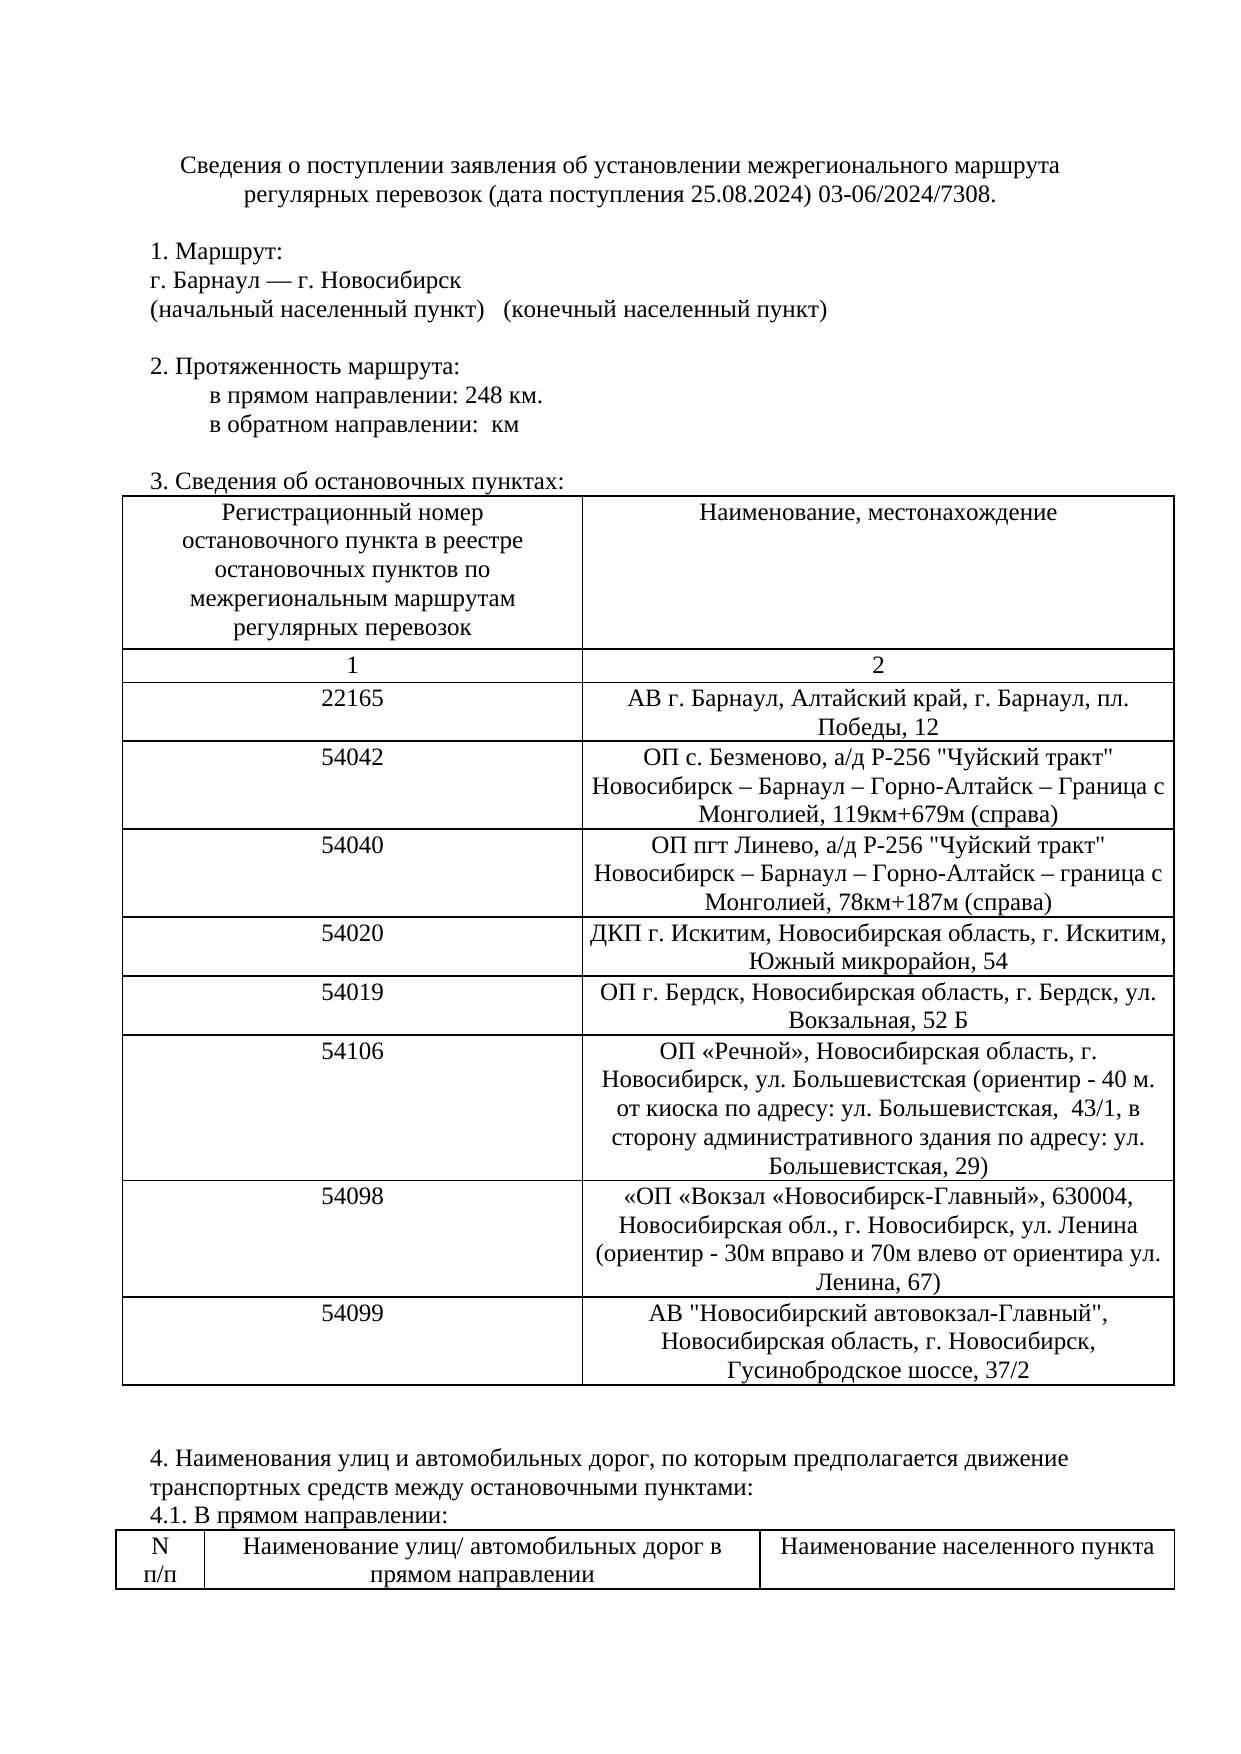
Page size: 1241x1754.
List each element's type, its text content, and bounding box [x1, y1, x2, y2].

table_header Наименование, местонахождение [583, 497, 1173, 648]
table_cell 54040 [123, 830, 582, 916]
table_cell ДКП г. Искитим, Новосибирская область, г. Искитим, Южный микрорайон, 54 [583, 918, 1173, 975]
table_header N п/п [117, 1531, 204, 1588]
text Сведения о поступлении заявления об установлении межрегионального маршрута регулярных перевозок (дата поступления 25.08.2024) 03-06/2024/7308. [150, 150, 1090, 207]
table_cell 54042 [123, 742, 582, 828]
table_cell ОП пгт Линево, а/д Р-256 "Чуйский тракт" Новосибирск – Барнаул – Горно-Алтайск – граница с Монголией, 78км+187м (справа) [583, 830, 1173, 916]
table_cell 1 [123, 650, 582, 681]
table_cell 22165 [123, 683, 582, 740]
table_cell 54106 [123, 1036, 582, 1179]
table_cell 2 [583, 650, 1173, 681]
table_header Регистрационный номер остановочного пункта в реестре остановочных пунктов по межрегиональным маршрутам регулярных перевозок [123, 497, 582, 648]
table_cell 54019 [123, 977, 582, 1034]
table_cell 54099 [123, 1298, 582, 1384]
text 4. Наименования улиц и автомобильных дорог, по которым предполагается движение транспортных средств между остановочными пунктами: [150, 1443, 1090, 1500]
text (начальный населенный пункт) (конечный населенный пункт) [150, 294, 1090, 322]
text 1. Маршрут: [150, 236, 1090, 265]
text г. Барнаул — г. Новосибирск [150, 265, 1090, 294]
table_cell ОП «Речной», Новосибирская область, г. Новосибирск, ул. Большевистская (ориентир - 40 м. от киоска по адресу: ул. Большевистская, 43/1, в сторону административного здания по адресу: ул. Большевистская, 29) [583, 1036, 1173, 1179]
text в прямом направлении: 248 км. [150, 380, 1090, 409]
text в обратном направлении: км [150, 409, 1090, 437]
table_cell 54098 [123, 1181, 582, 1296]
text 4.1. В прямом направлении: [150, 1500, 1090, 1529]
text 2. Протяженность маршрута: [150, 351, 1090, 380]
table_cell ОП с. Безменово, а/д Р-256 "Чуйский тракт" Новосибирск – Барнаул – Горно-Алтайск – Граница с Монголией, 119км+679м (справа) [583, 742, 1173, 828]
table_header Наименование улиц/ автомобильных дорог в прямом направлении [205, 1531, 759, 1588]
table_header Наименование населенного пункта [761, 1531, 1174, 1588]
table_cell АВ "Новосибирский автовокзал-Главный", Новосибирская область, г. Новосибирск, Гусинобродское шоссе, 37/2 [583, 1298, 1173, 1384]
table_cell АВ г. Барнаул, Алтайский край, г. Барнаул, пл. Победы, 12 [583, 683, 1173, 740]
table_cell 54020 [123, 918, 582, 975]
text 3. Сведения об остановочных пунктах: [150, 466, 1090, 495]
table_cell ОП г. Бердск, Новосибирская область, г. Бердск, ул. Вокзальная, 52 Б [583, 977, 1173, 1034]
table_cell «ОП «Вокзал «Новосибирск-Главный», 630004, Новосибирская обл., г. Новосибирск, ул. Ленина (ориентир - 30м вправо и 70м влево от ориентира ул. Ленина, 67) [583, 1181, 1173, 1296]
